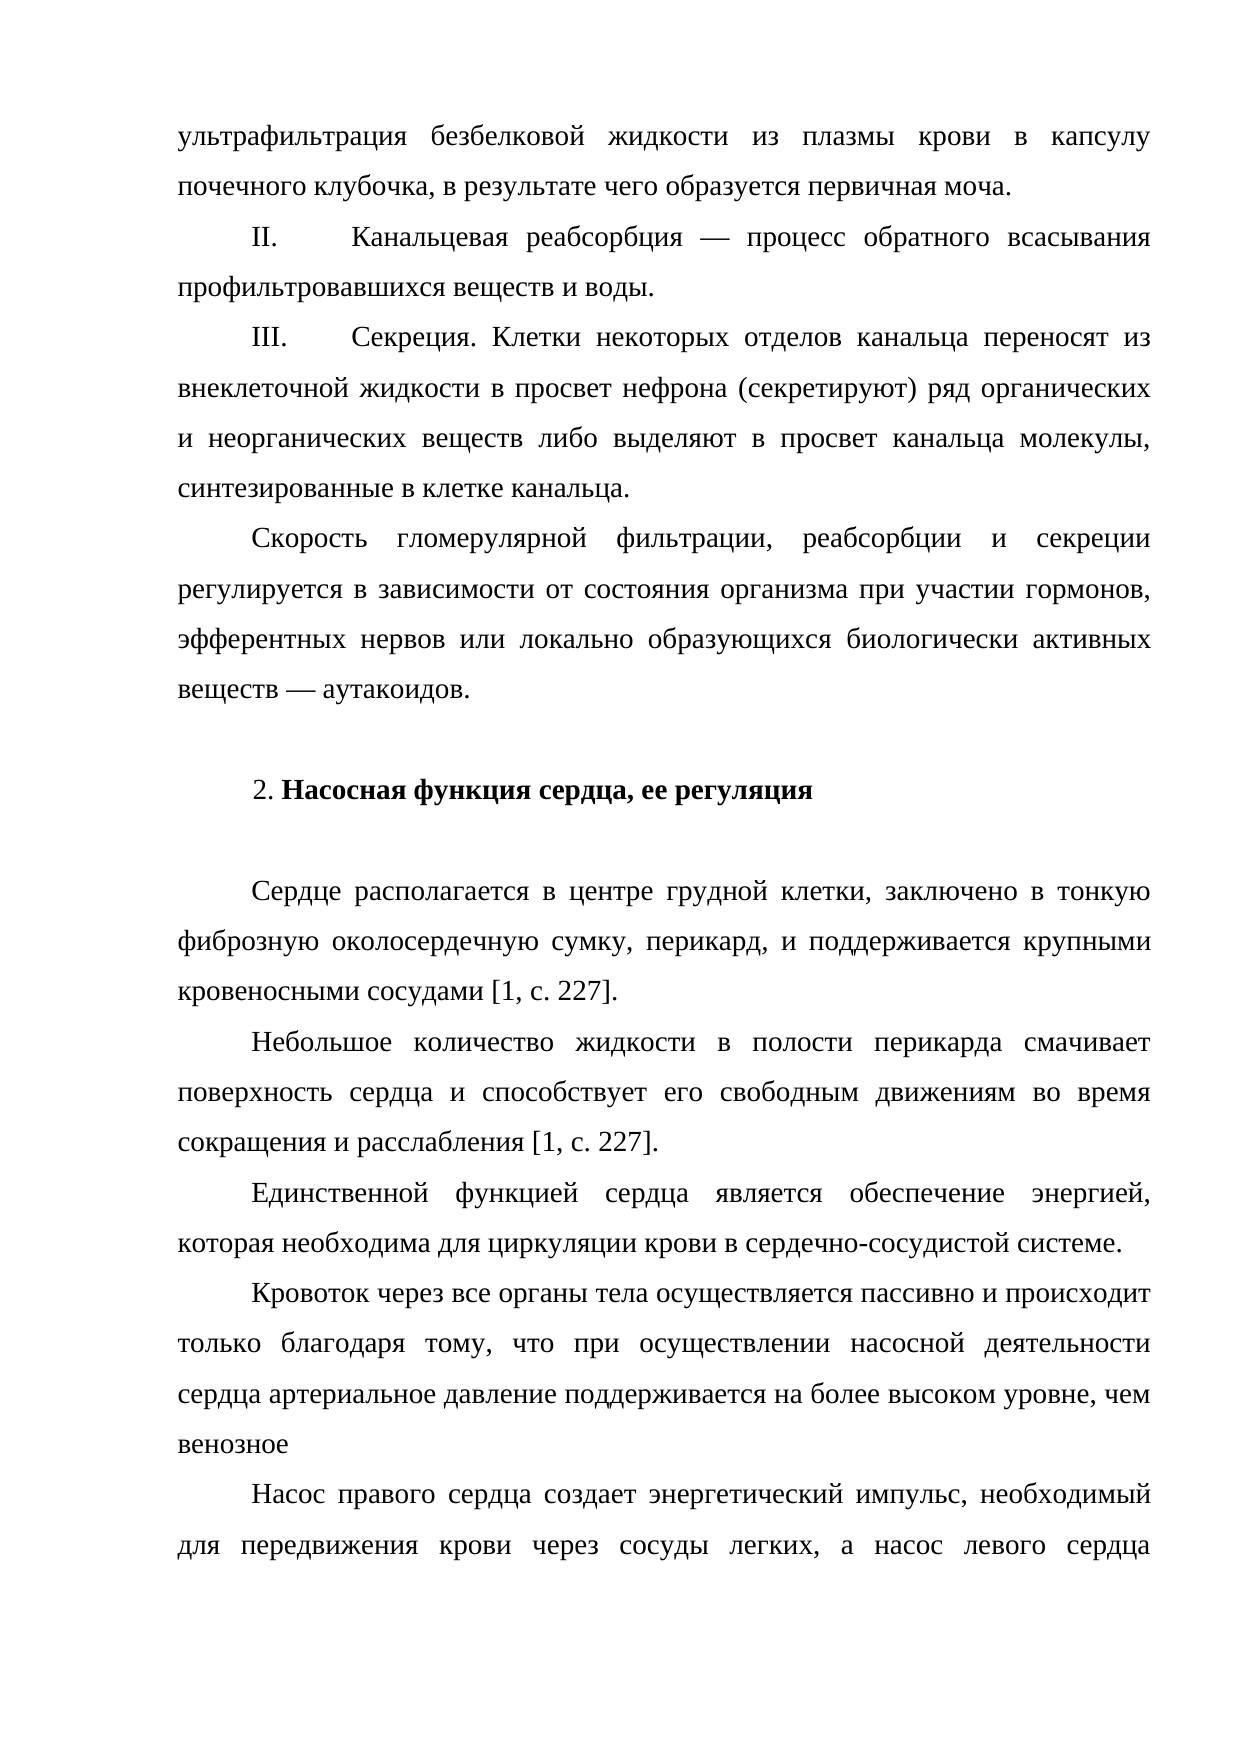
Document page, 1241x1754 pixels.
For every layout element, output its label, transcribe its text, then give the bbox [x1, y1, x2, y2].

text Кровоток через все органы тела осуществляется пассивно и происходит только благодаря тому, что при осуществлении насосной деятельности сердца артериальное давление поддерживается на более высоком уровне, чем венозное [177, 1275, 1152, 1460]
text Небольшое количество жидкости в полости перикарда смачивает поверхность сердца и способствует его свободным движениям во время сокращения и расслабления [1, с. 227]. [177, 1024, 1152, 1158]
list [177, 118, 1152, 202]
text 2. Насосная функция сердца, ее регуляция [177, 772, 1152, 806]
list Канальцевая реабсорбция — процесс обратного всасывания профильтровавшихся веществ и воды. [177, 219, 1152, 303]
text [177, 1477, 1152, 1560]
text Скорость гломерулярной фильтрации, реабсорбции и секреции регулируется в зависимости от состояния организма при участии гормонов, эфферентных нервов или локально образующихся биологически активных веществ — аутакоидов. [177, 521, 1152, 705]
text Сердце располагается в центре грудной клетки, заключено в тонкую фиброзную околосердечную сумку, перикард, и поддерживается крупными кровеносными сосудами [1, с. 227]. [177, 873, 1152, 1007]
list Секреция. Клетки некоторых отделов канальца переносят из внеклеточной жидкости в просвет нефрона (секретируют) ряд органических и неорганических веществ либо выделяют в просвет канальца молекулы, синтезированные в клетке канальца. [177, 319, 1152, 504]
text Единственной функцией сердца является обеспечение энергией, которая необходима для циркуляции крови в сердечно-сосудистой системе. [177, 1175, 1152, 1258]
